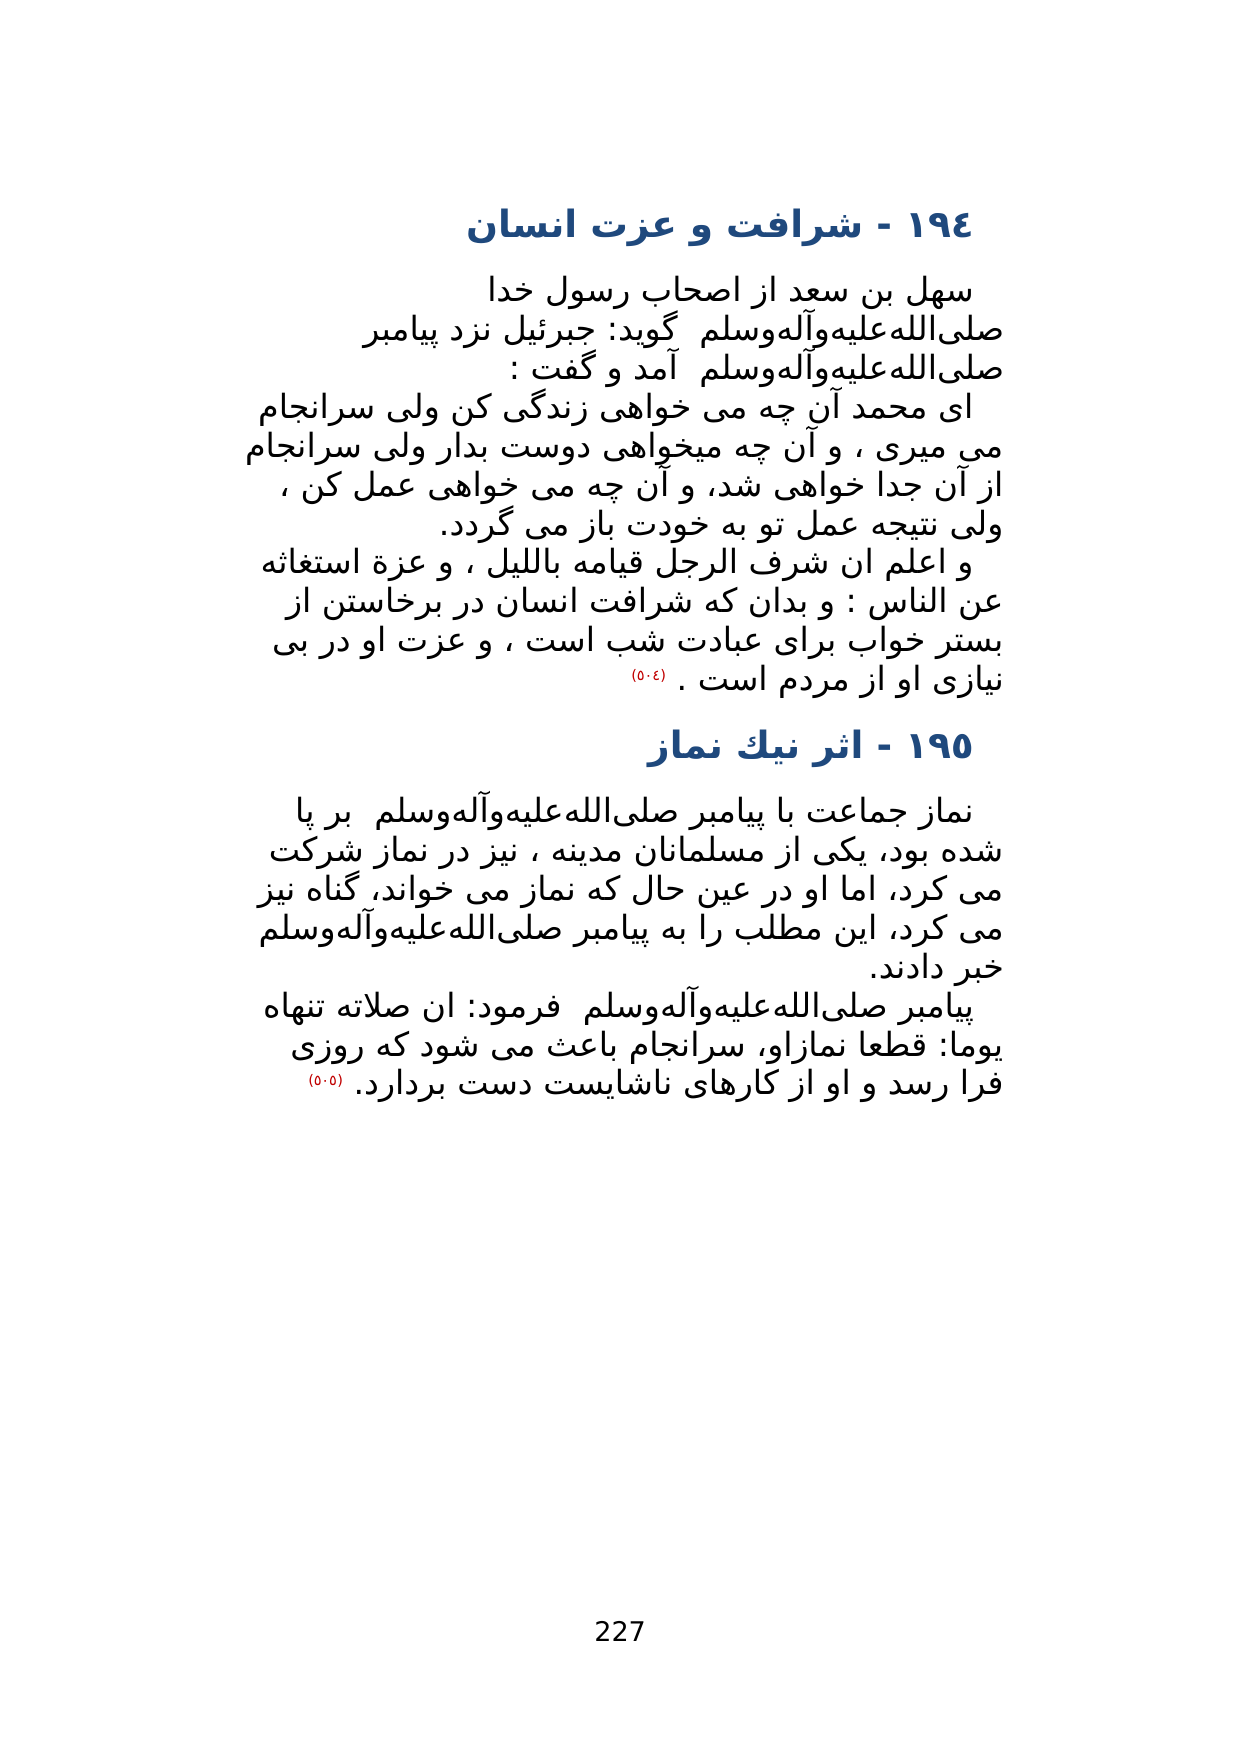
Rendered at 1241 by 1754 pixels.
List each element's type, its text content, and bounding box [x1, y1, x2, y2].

subtitle ١٩٤ - شرافت و عزت انسان [236, 202, 1004, 246]
text سهل بن سعد از اصحاب رسول خدا صلى‌الله‌عليه‌وآله‌وسلم گويد: جبرئيل نزد پيامبر صلى‌الله‌عليه‌وآله‌وسلم آمد و گفت : [236, 271, 1004, 387]
subtitle ١٩٥ - اثر نيك نماز [236, 723, 1004, 767]
text اى محمد آن چه مى خواهى زندگى كن ولى سرانجام مى ميرى ، و آن چه ميخواهى دوست بدار ولى سرانجام از آن جدا خواهى شد، و آن چه مى خواهى عمل كن ، ولى نتيجه عمل تو به خودت باز مى گردد. [236, 387, 1004, 543]
text نماز جماعت با پيامبر صلى‌الله‌عليه‌وآله‌وسلم بر پا شده بود، يكى از مسلمانان مدينه ، نيز در نماز شركت مى كرد، اما او در عين حال كه نماز مى خواند، گناه نيز مى كرد، اين مطلب را به پيامبر صلى‌الله‌عليه‌وآله‌وسلم خبر دادند. [236, 792, 1004, 986]
text پيامبر صلى‌الله‌عليه‌وآله‌وسلم فرمود: ان صلاته تنهاه يوما: قطعا نمازاو، سرانجام باعث مى شود كه روزى فرا رسد و او از كارهاى ناشايست دست بردارد. (٥٠٥) [236, 986, 1004, 1103]
text و اعلم ان شرف الرجل قيامه بالليل ، و عزة استغاثه عن الناس : و بدان كه شرافت انسان در برخاستن از بستر خواب براى عبادت شب است ، و عزت او در بى نيازى او از مردم است . (٥٠٤) [236, 543, 1004, 698]
